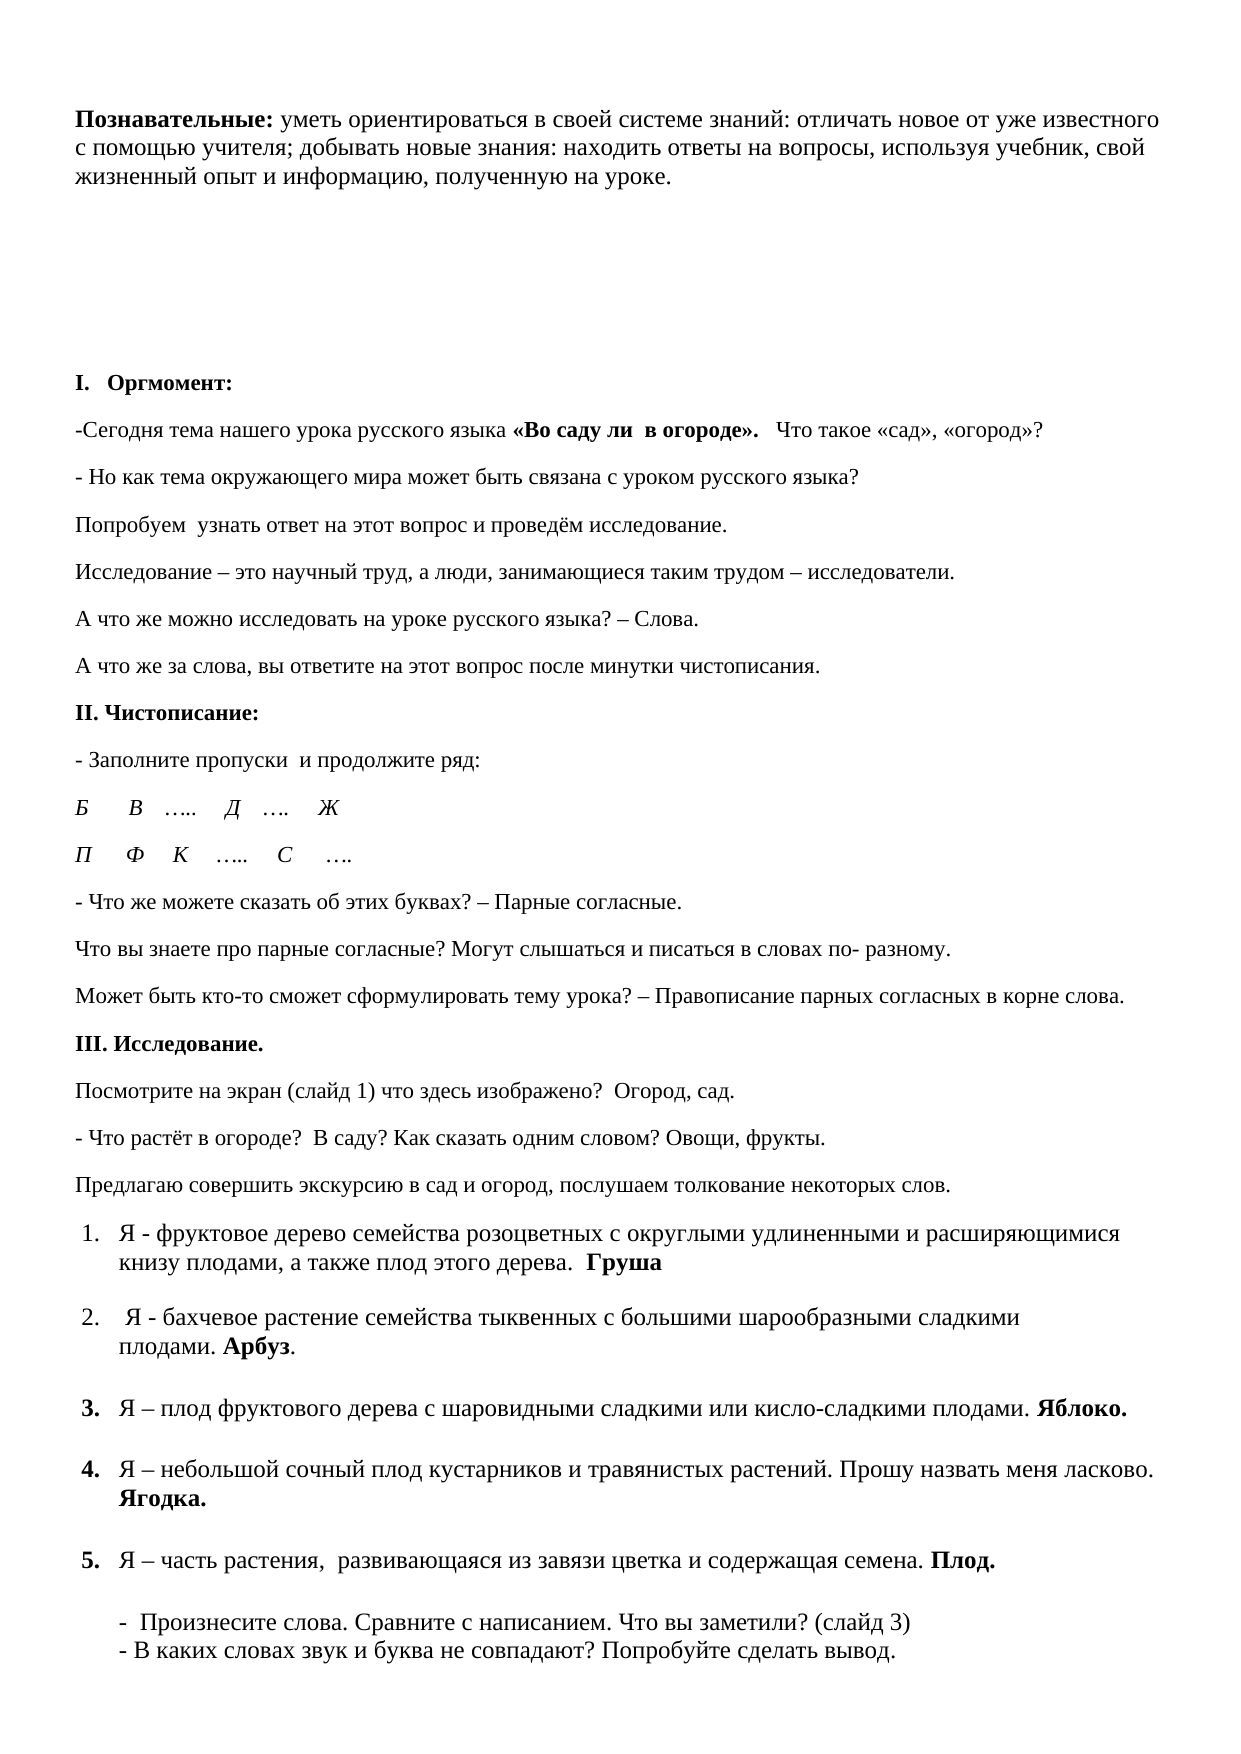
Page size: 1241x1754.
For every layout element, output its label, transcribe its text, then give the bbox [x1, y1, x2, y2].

list - В каких словах звук и буква не совпадают? Попробуйте сделать вывод. [119, 1636, 1165, 1664]
text А что же можно исследовать на уроке русского языка? – Слова. [75, 605, 1165, 631]
text Что вы знаете про парные согласные? Могут слышаться и писаться в словах по- разному. [75, 935, 1165, 962]
text Посмотрите на экран (слайд 1) что здесь изображено? Огород, сад. [75, 1077, 1165, 1103]
list Я – плод фруктового дерева с шаровидными сладкими или кисло-сладкими плодами. Яблоко. [81, 1393, 1165, 1422]
text Попробуем узнать ответ на этот вопрос и проведём исследование. [75, 511, 1165, 537]
text III. Исследование. [75, 1030, 1165, 1056]
text Предлагаю совершить экскурсию в сад и огород, послушаем толкование некоторых слов. [75, 1171, 1165, 1198]
text -Сегодня тема нашего урока русского языка «Во саду ли в огороде». Что такое «сад», «огород»? [75, 416, 1165, 443]
text - Но как тема окружающего мира может быть связана с уроком русского языка? [75, 463, 1165, 490]
text Может быть кто-то сможет сформулировать тему урока? – Правописание парных согласных в корне слова. [75, 982, 1165, 1009]
list Я – часть растения, развивающаяся из завязи цветка и содержащая семена. Плод. [81, 1545, 1165, 1574]
text - Что растёт в огороде? В саду? Как сказать одним словом? Овощи, фрукты. [75, 1124, 1165, 1150]
text II. Чистописание: [75, 699, 1165, 726]
text Б В ….. Д …. Ж [75, 794, 1165, 820]
list Я - бахчевое растение семейства тыквенных с большими шарообразными сладкими плодами. Арбуз. [296, 1302, 1165, 1360]
text Познавательные: уметь ориентироваться в своей системе знаний: отличать новое от уже известного с помощью учителя; добывать новые знания: находить ответы на вопросы, используя учебник, свой жизненный опыт и информацию, полученную на уроке. [75, 75, 1165, 190]
text I. Оргмомент: [75, 369, 1165, 395]
text А что же за слова, вы ответите на этот вопрос после минутки чистописания. [75, 652, 1165, 678]
text - Заполните пропуски и продолжите ряд: [75, 747, 1165, 773]
list Я - фруктовое дерево семейства розоцветных с округлыми удлиненными и расширяющимися книзу плодами, а также плод этого дерева. Груша [81, 1218, 1165, 1276]
text - Что же можете сказать об этих буквах? – Парные согласные. [75, 888, 1165, 914]
list Я – небольшой сочный плод кустарников и травянистых растений. Прошу назвать меня ласково. Ягодка. [81, 1454, 1165, 1512]
list - Произнесите слова. Сравните с написанием. Что вы заметили? (слайд 3) [119, 1607, 1165, 1636]
text П Ф К ….. С …. [75, 841, 1165, 867]
text Исследование – это научный труд, а люди, занимающиеся таким трудом – исследователи. [75, 558, 1165, 584]
